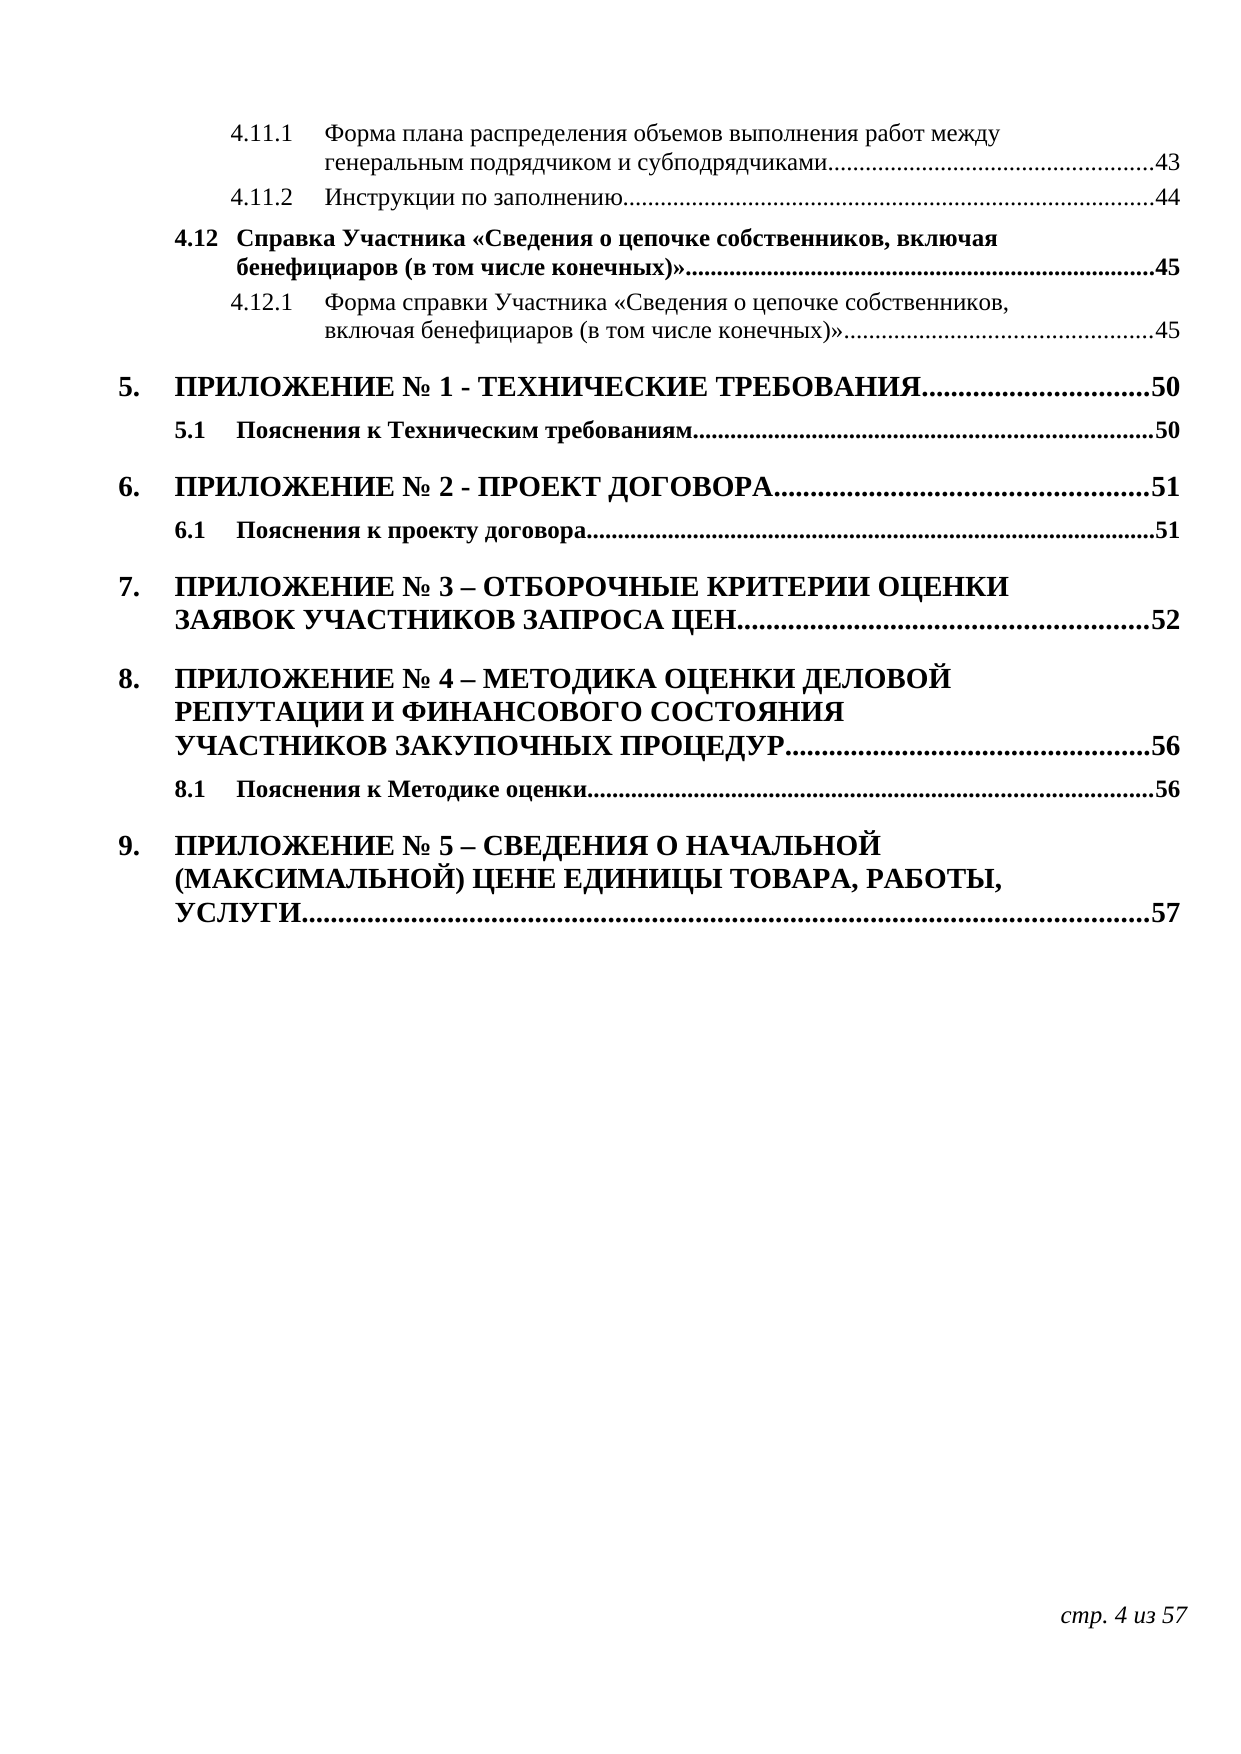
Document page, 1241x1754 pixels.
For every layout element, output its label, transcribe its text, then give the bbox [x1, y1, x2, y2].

text 5. Приложение № 1 - Технические требования 50 [118, 369, 1063, 403]
text 8.1 Пояснения к Методике оценки 56 [174, 774, 1093, 803]
text 4.12.1 Форма справки Участника «Сведения о цепочке собственников, включая бенефициаров (в том числе конечных)» 45 [230, 287, 1063, 344]
text 4.11.1 Форма плана распределения объемов выполнения работ между генеральным подрядчиком и субподрядчиками 43 [230, 118, 1063, 176]
text 4.11.2 Инструкции по заполнению 44 [230, 182, 1063, 211]
text 9. Приложение № 5 – Сведения о начальной (максимальной) цене единицы товара, работы, услуги 57 [118, 828, 1063, 928]
text 4.12 Справка Участника «Сведения о цепочке собственников, включая бенефициаров (в том числе конечных)» 45 [174, 223, 1093, 281]
text 6. Приложение № 2 - Проект Договора 51 [118, 469, 1063, 503]
text 7. Приложение № 3 – Отборочные критерии оценки заявок Участников запроса цен 52 [118, 569, 1063, 636]
text 8. Приложение № 4 – Методика оценки деловой репутации и финансового состояния участников закупочных процедур 56 [118, 661, 1063, 762]
text 6.1 Пояснения к проекту договора 51 [174, 515, 1093, 544]
text 5.1 Пояснения к Техническим требованиям 50 [174, 415, 1093, 444]
